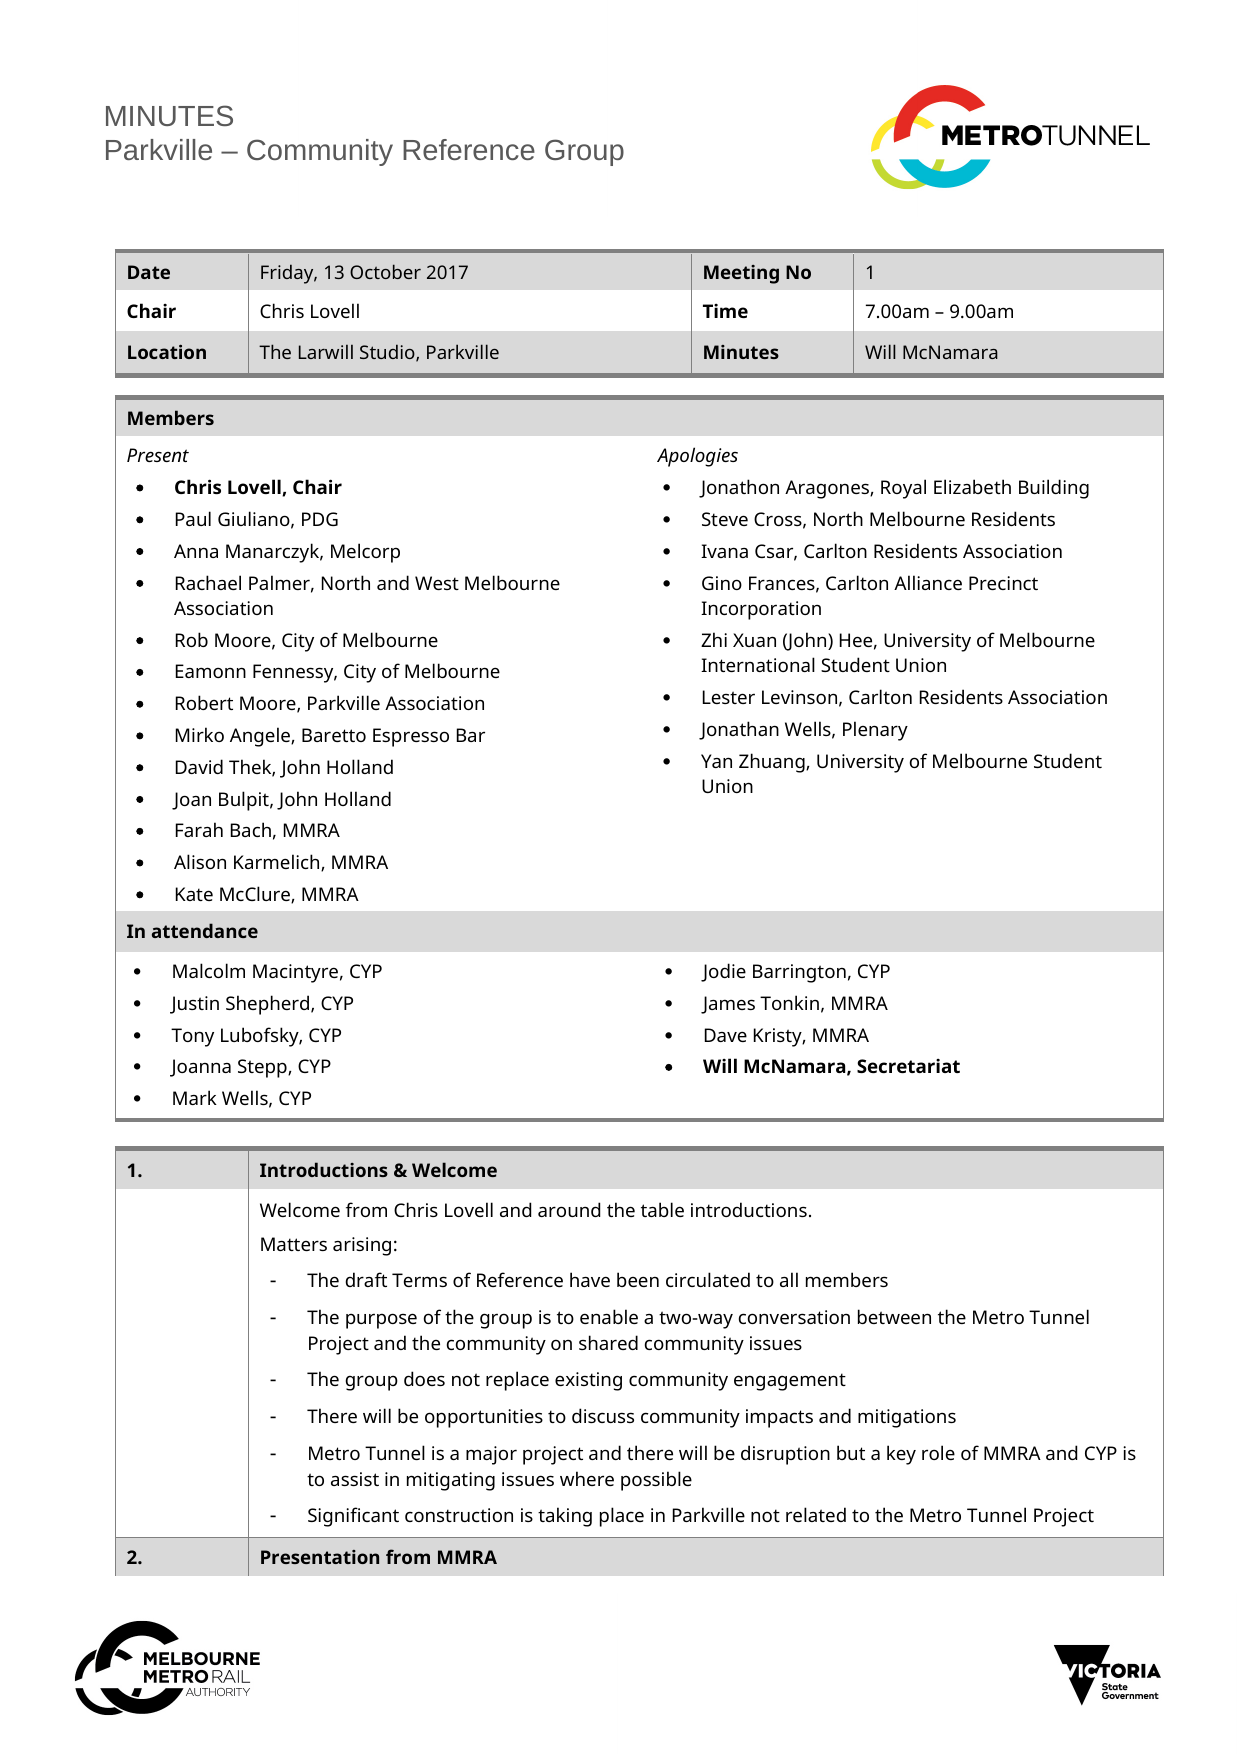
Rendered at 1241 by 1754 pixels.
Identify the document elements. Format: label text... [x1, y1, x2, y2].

table_header Meeting No [692, 253, 853, 290]
table_cell Jodie Barrington, CYP James Tonkin, MMRA Dave Kristy, MMRA Will McNamara, Secretariat [647, 952, 1163, 1118]
picture [0, 1593, 1237, 1754]
table_header 1 [854, 253, 1163, 290]
table_cell Will McNamara [854, 331, 1163, 373]
table_cell Apologies Jonathon Aragones, Royal Elizabeth Building Steve Cross, North Melbourne Residents Ivana Csar, Carlton Residents Association Gino Frances, Carlton Alliance Precinct Incorporation Zhi Xuan (John) Hee, University of Melbourne International Student Union Lester Levinson, Carlton Residents Association Jonathan Wells, Plenary Yan Zhuang, University of Melbourne Student Union [647, 436, 1163, 911]
table_cell Present Chris Lovell, Chair Paul Giuliano, PDG Anna Manarczyk, Melcorp Rachael Palmer, North and West Melbourne Association Rob Moore, City of Melbourne Eamonn Fennessy, City of Melbourne Robert Moore, Parkville Association Mirko Angele, Baretto Espresso Bar David Thek, John Holland Joan Bulpit, John Holland Farah Bach, MMRA Alison Karmelich, MMRA Kate McClure, MMRA [116, 436, 647, 911]
table_cell Malcolm Macintyre, CYP Justin Shepherd, CYP Tony Lubofsky, CYP Joanna Stepp, CYP Mark Wells, CYP [116, 952, 647, 1118]
table_header Members [116, 400, 647, 436]
table_cell Presentation from MMRA [249, 1538, 1163, 1576]
table_header Date [116, 253, 248, 290]
table_header [647, 400, 1163, 436]
table_cell In attendance [116, 911, 647, 952]
table_cell 2. [116, 1538, 248, 1576]
table_cell Chair [116, 290, 248, 331]
table_cell [647, 911, 1163, 952]
table_cell The Larwill Studio, Parkville [249, 331, 691, 373]
table_cell Location [116, 331, 248, 373]
table_header Introductions & Welcome [249, 1151, 1163, 1189]
table_cell Welcome from Chris Lovell and around the table introductions. Matters arising: The draft Terms of Reference have been circulated to all members The purpose of the group is to enable a two-way conversation between the Metro Tunnel Project and the community on shared community issues The group does not replace existing community engagement There will be opportunities to discuss community impacts and mitigations Metro Tunnel is a major project and there will be disruption but a key role of MMRA and CYP is to assist in mitigating issues where possible Significant construction is taking place in Parkville not related to the Metro Tunnel Project [249, 1189, 1163, 1537]
table_cell 7.00am – 9.00am [854, 290, 1163, 331]
table_cell Chris Lovell [249, 290, 691, 331]
table_header Friday, 13 October 2017 [249, 253, 691, 290]
table_cell Minutes [692, 331, 853, 373]
table_header 1. [116, 1151, 248, 1189]
picture [0, 0, 1227, 217]
table_cell Time [692, 290, 853, 331]
table_cell [116, 1189, 248, 1537]
